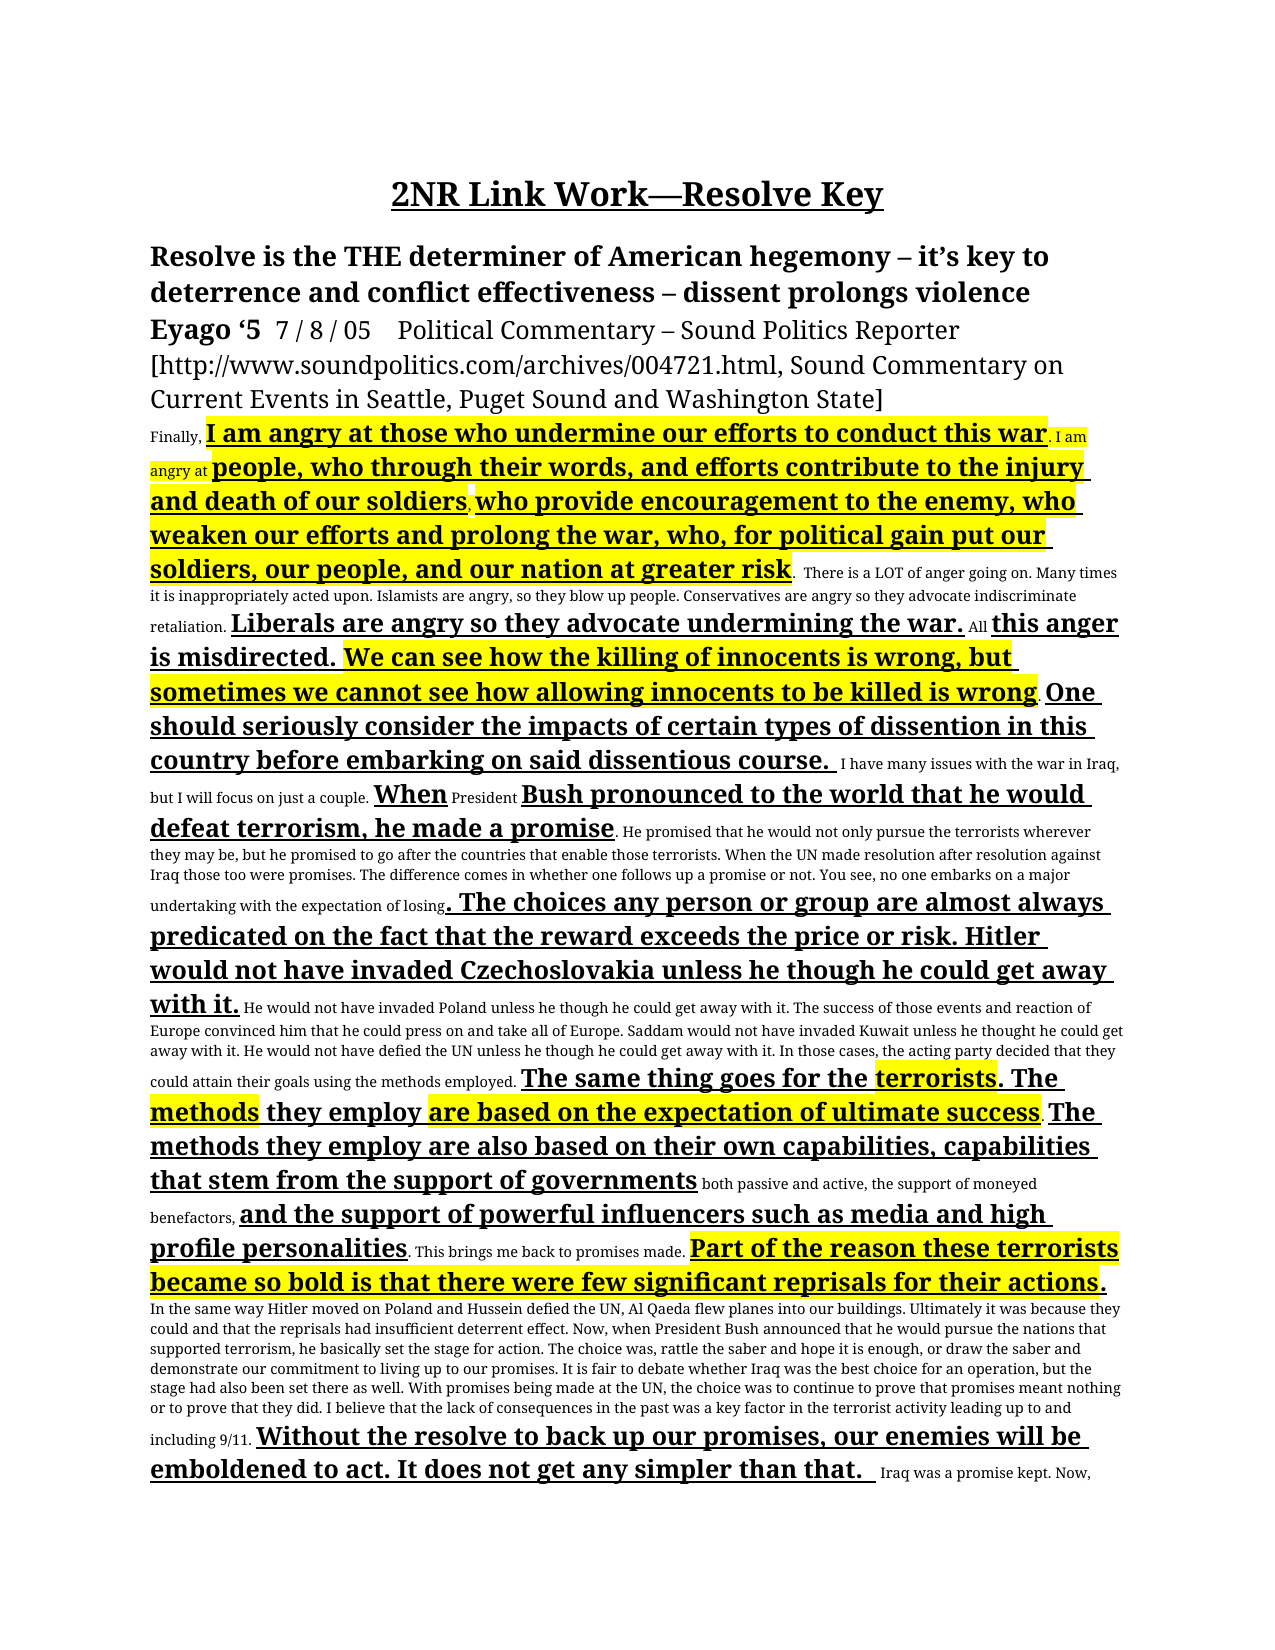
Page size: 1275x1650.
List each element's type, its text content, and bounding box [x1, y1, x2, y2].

text Eyago ‘5 7 / 8 / 05 Political Commentary – Sound Politics Reporter [http://www.soundpolitics.com/archives/004721.html, Sound Commentary on Current Events in Seattle, Puget Sound and Washington State] [150, 311, 1125, 416]
subtitle Resolve is the THE determiner of American hegemony – it’s key to deterrence and conflict effectiveness – dissent prolongs violence [150, 237, 1125, 311]
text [150, 416, 1125, 1486]
subtitle 2NR Link Work—Resolve Key [150, 171, 1125, 216]
